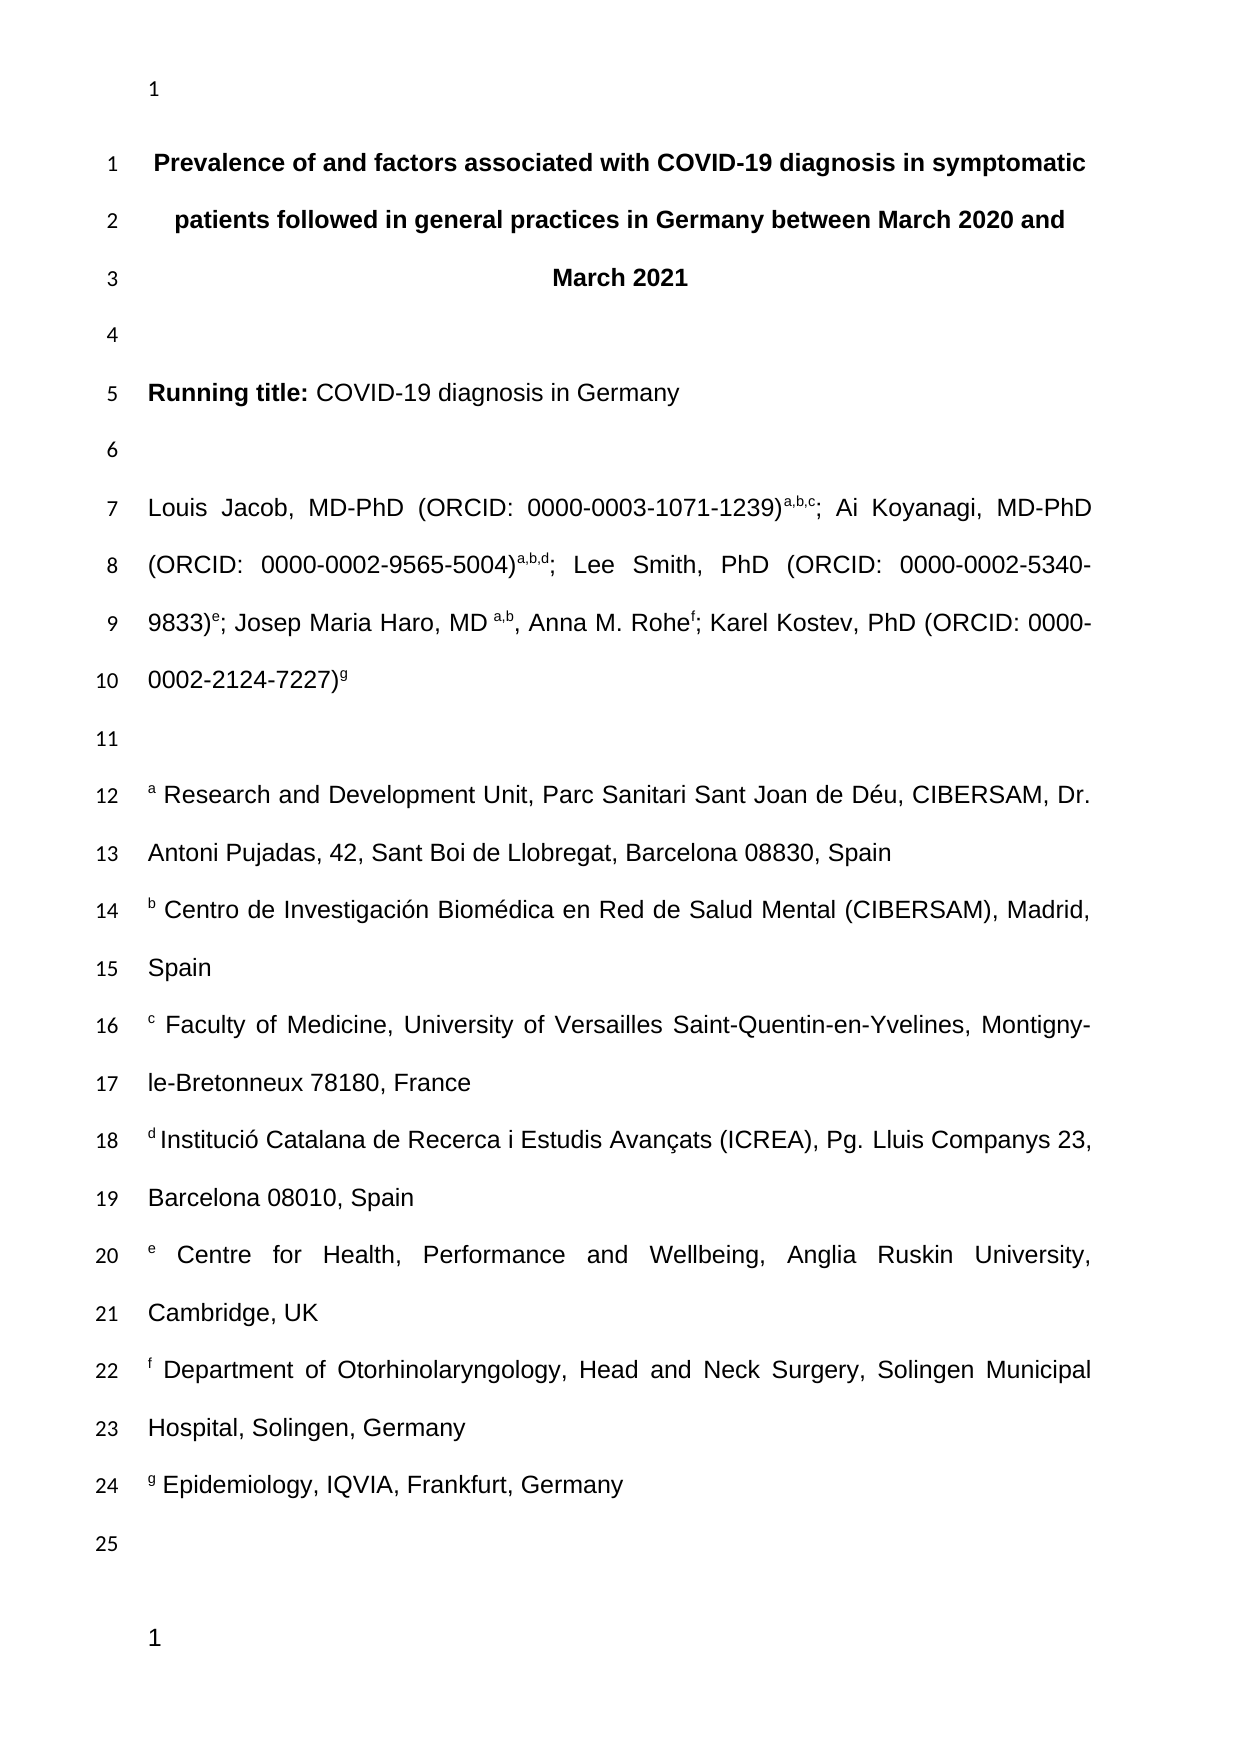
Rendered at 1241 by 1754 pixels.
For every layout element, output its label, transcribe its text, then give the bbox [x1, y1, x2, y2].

text Prevalence of and factors associated with COVID-19 diagnosis in symptomatic patients followed in general practices in Germany between March 2020 and March 2021 [148, 148, 1093, 291]
text g Epidemiology, IQVIA, Frankfurt, Germany [148, 1470, 1093, 1499]
text e Centre for Health, Performance and Wellbeing, Anglia Ruskin University, Cambridge, UK [148, 1240, 1093, 1326]
text Louis Jacob, MD-PhD (ORCID: 0000-0003-1071-1239)a,b,c; Ai Koyanagi, MD-PhD (ORCID: 0000-0002-9565-5004)a,b,d; Lee Smith, PhD (ORCID: 0000-0002-5340-9833)e; Josep Maria Haro, MD a,b, Anna M. Rohef; Karel Kostev, PhD (ORCID: 0000-0002-2124-7227)g [148, 493, 1093, 694]
text c Faculty of Medicine, University of Versailles Saint-Quentin-en-Yvelines, Montigny-le-Bretonneux 78180, France [148, 1010, 1093, 1096]
text f Department of Otorhinolaryngology, Head and Neck Surgery, Solingen Municipal Hospital, Solingen, Germany [148, 1355, 1093, 1441]
text d Institució Catalana de Recerca i Estudis Avançats (ICREA), Pg. Lluis Companys 23, Barcelona 08010, Spain [148, 1125, 1093, 1211]
text b Centro de Investigación Biomédica en Red de Salud Mental (CIBERSAM), Madrid, Spain [148, 895, 1093, 981]
text a Research and Development Unit, Parc Sanitari Sant Joan de Déu, CIBERSAM, Dr. Antoni Pujadas, 42, Sant Boi de Llobregat, Barcelona 08830, Spain [148, 780, 1093, 866]
text Running title: COVID-19 diagnosis in Germany [148, 378, 1093, 406]
